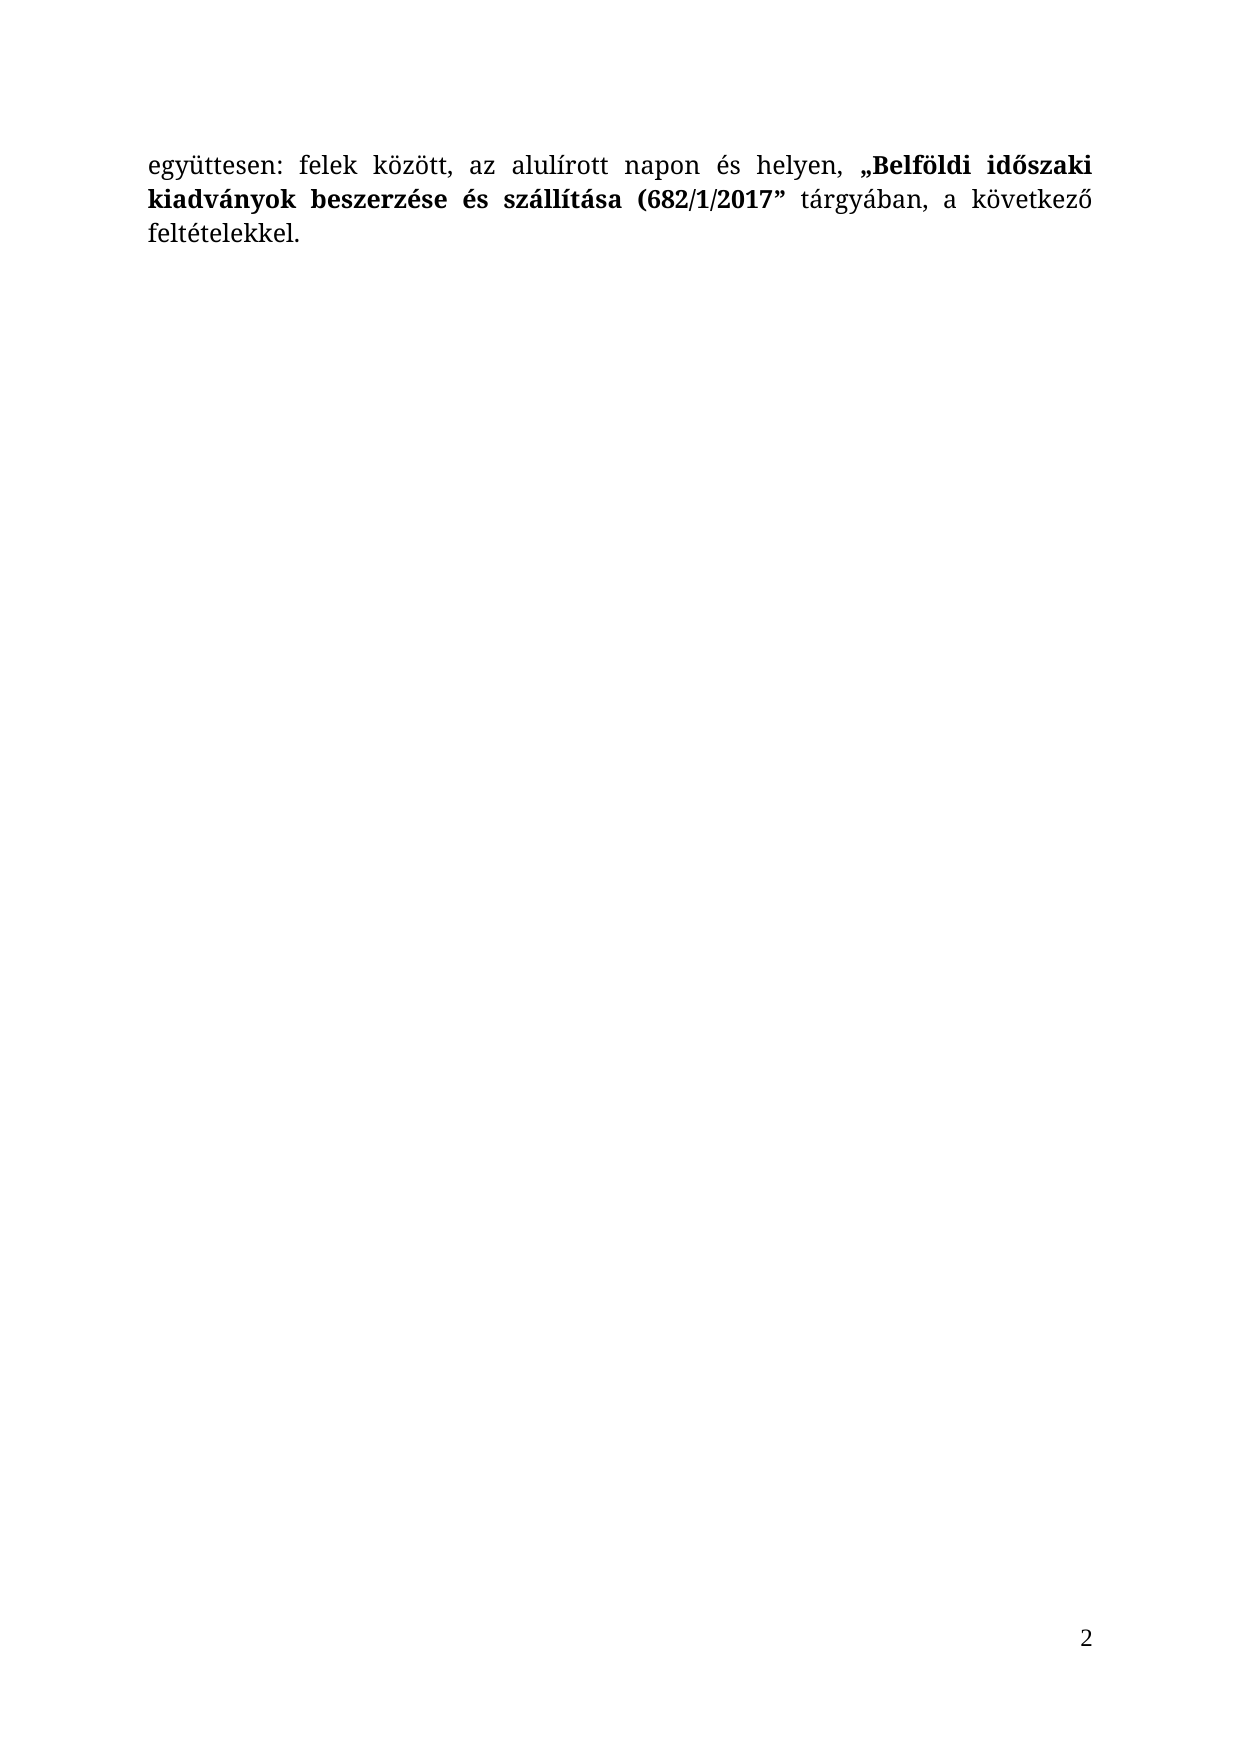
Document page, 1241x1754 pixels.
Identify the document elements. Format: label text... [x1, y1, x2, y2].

text együttesen: felek között, az alulírott napon és helyen, „Belföldi időszaki kiadványok beszerzése és szállítása (682/1/2017” tárgyában, a következő feltételekkel. [148, 148, 1093, 250]
